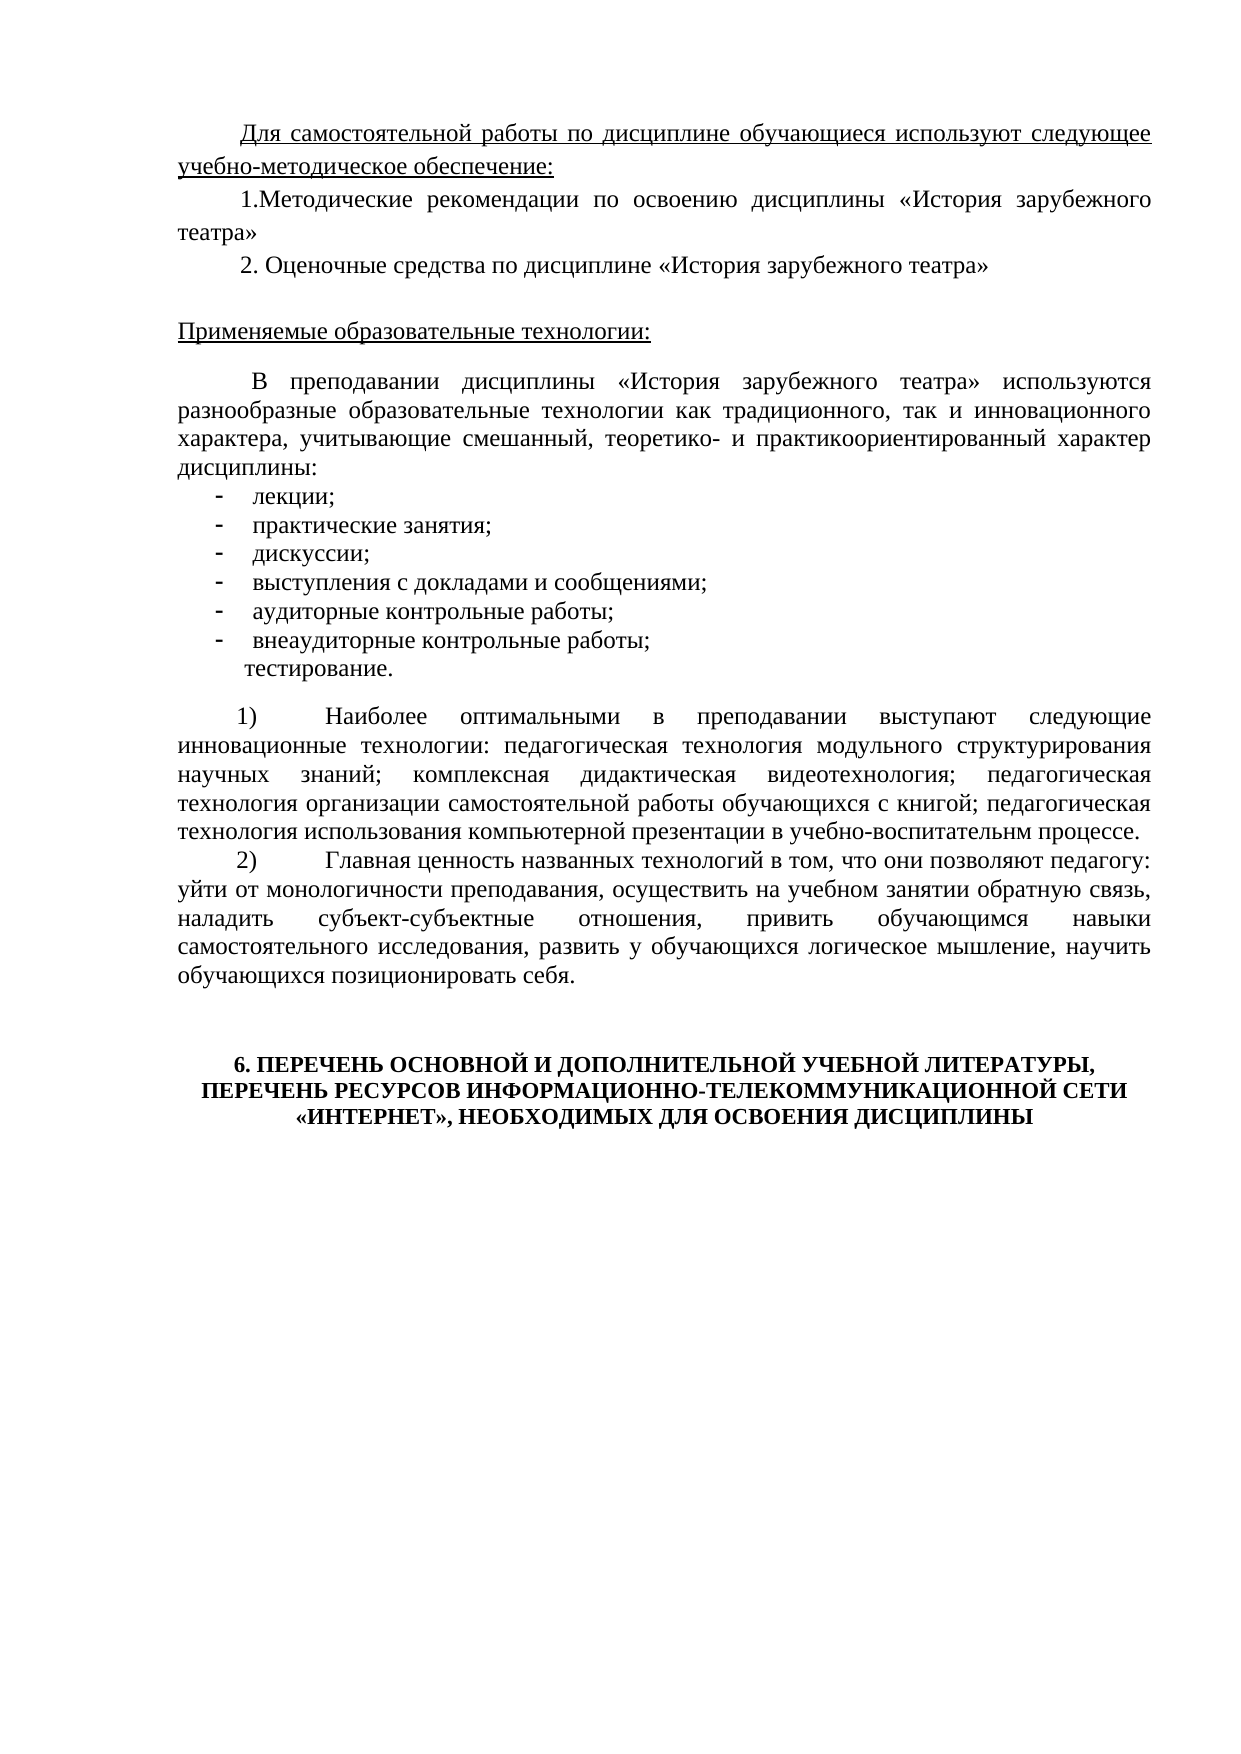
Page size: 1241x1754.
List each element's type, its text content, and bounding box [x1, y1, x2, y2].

text 2. Оценочные средства по дисциплине «История зарубежного театра» [177, 250, 1152, 279]
text 1.Методические рекомендации по освоению дисциплины «История зарубежного театра» [177, 184, 1152, 246]
list лекции; [215, 481, 1152, 510]
list практические занятия; [215, 510, 1152, 538]
text Главная ценность названных технологий в том, что они позволяют педагогу: уйти от монологичности преподавания, осуществить на учебном занятии обратную связь, наладить субъект-субъектные отношения, привить обучающимся навыки самостоятельного исследования, развить у обучающихся логическое мышление, научить обучающихся позиционировать себя. [177, 845, 1152, 989]
text Применяемые образовательные технологии: [177, 316, 1152, 345]
list внеаудиторные контрольные работы; [215, 625, 1152, 653]
text тестирование. [244, 653, 1152, 682]
list дискуссии; [215, 538, 1152, 567]
text Для самостоятельной работы по дисциплине обучающиеся используют следующее учебно-методическое обеспечение: [177, 118, 1152, 180]
text Наиболее оптимальными в преподавании выступают следующие инновационные технологии: педагогическая технология модульного структурирования научных знаний; комплексная дидактическая видеотехнология; педагогическая технология организации самостоятельной работы обучающихся с книгой; педагогическая технология использования компьютерной презентации в учебно-воспитательнм процессе. [177, 701, 1152, 845]
list выступления с докладами и сообщениями; [215, 567, 1152, 596]
list аудиторные контрольные работы; [215, 596, 1152, 625]
subtitle 6. ПЕРЕЧЕНЬ ОСНОВНОЙ И ДОПОЛНИТЕЛЬНОЙ УЧЕБНОЙ ЛИТЕРАТУРЫ, ПЕРЕЧЕНЬ РЕСУРСОВ ИНФОРМАЦИОННО-ТЕЛЕКОММУНИКАЦИОННОЙ СЕТИ «ИНТЕРНЕТ», НЕОБХОДИМЫХ ДЛЯ ОСВОЕНИЯ ДИСЦИПЛИНЫ [177, 1051, 1152, 1130]
text В преподавании дисциплины «История зарубежного театра» используются разнообразные образовательные технологии как традиционного, так и инновационного характера, учитывающие смешанный, теоретико- и практикоориентированный характер дисциплины: [177, 366, 1152, 481]
